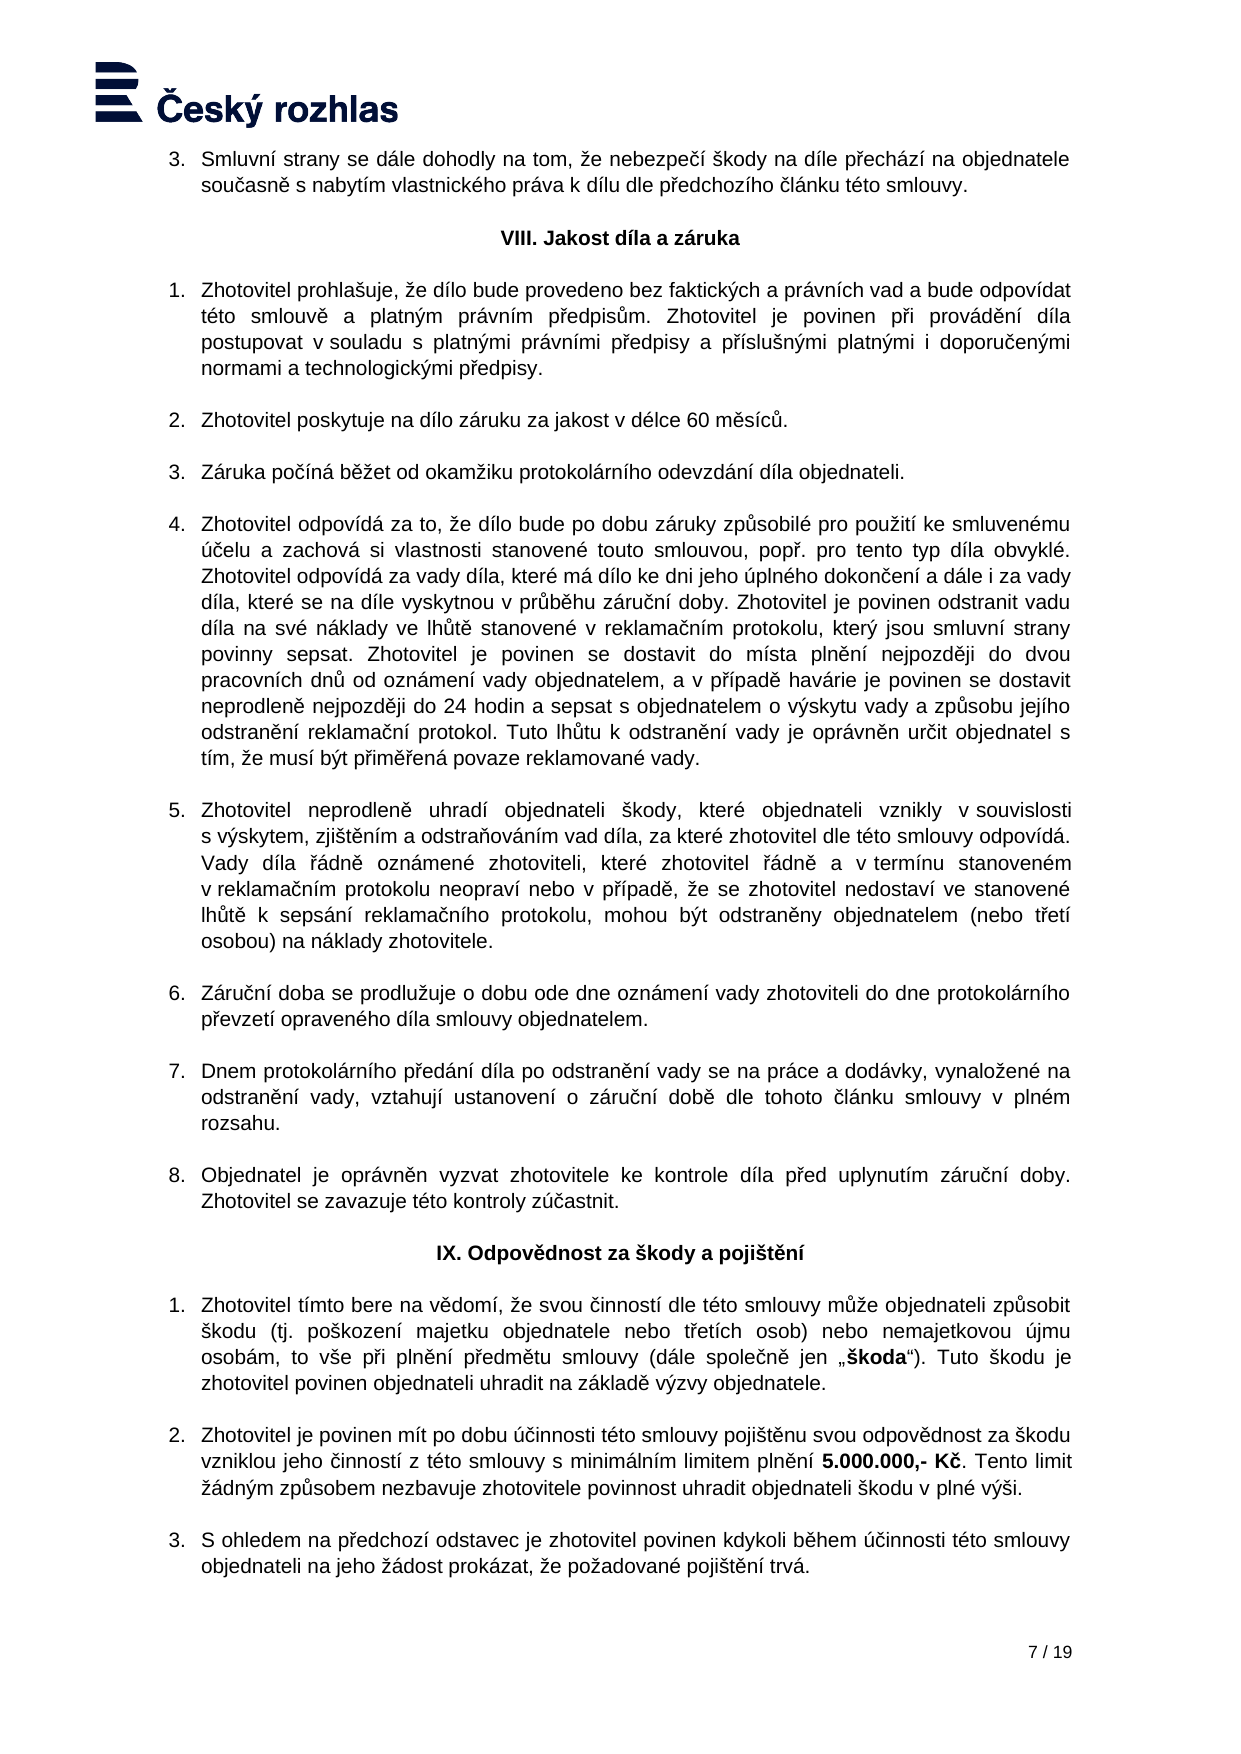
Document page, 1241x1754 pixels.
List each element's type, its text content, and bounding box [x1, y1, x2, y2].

picture [95, 62, 398, 128]
list Zhotovitel odpovídá za to, že dílo bude po dobu záruky způsobilé pro použití ke smluvenému účelu a zachová si vlastnosti stanovené touto smlouvou, popř. pro tento typ díla obvyklé. Zhotovitel odpovídá za vady díla, které má dílo ke dni jeho úplného dokončení a dále i za vady díla, které se na díle vyskytnou v průběhu záruční doby. Zhotovitel je povinen odstranit vadu díla na své náklady ve lhůtě stanovené v reklamačním protokolu, který jsou smluvní strany povinny sepsat. Zhotovitel je povinen se dostavit do místa plnění nejpozději do dvou pracovních dnů od oznámení vady objednatelem, a v případě havárie je povinen se dostavit neprodleně nejpozději do 24 hodin a sepsat s objednatelem o výskytu vady a způsobu jejího odstranění reklamační protokol. Tuto lhůtu k odstranění vady je oprávněn určit objednatel s tím, že musí být přiměřená povaze reklamované vady. [168, 511, 1072, 771]
list Dnem protokolárního předání díla po odstranění vady se na práce a dodávky, vynaložené na odstranění vady, vztahují ustanovení o záruční době dle tohoto článku smlouvy v plném rozsahu. [168, 1057, 1072, 1136]
list Objednatel je oprávněn vyzvat zhotovitele ke kontrole díla před uplynutím záruční doby. Zhotovitel se zavazuje této kontroly zúčastnit. [168, 1162, 1072, 1214]
list Zhotovitel neprodleně uhradí objednateli škody, které objednateli vznikly v souvislosti s výskytem, zjištěním a odstraňováním vad díla, za které zhotovitel dle této smlouvy odpovídá. Vady díla řádně oznámené zhotoviteli, které zhotovitel řádně a v termínu stanoveném v reklamačním protokolu neopraví nebo v případě, že se zhotovitel nedostaví ve stanovené lhůtě k sepsání reklamačního protokolu, mohou být odstraněny objednatelem (nebo třetí osobou) na náklady zhotovitele. [168, 797, 1072, 953]
subtitle Jakost díla a záruka [168, 224, 1072, 250]
list Záruka počíná běžet od okamžiku protokolárního odevzdání díla objednateli. [168, 458, 1072, 484]
list S ohledem na předchozí odstavec je zhotovitel povinen kdykoli během účinnosti této smlouvy objednateli na jeho žádost prokázat, že požadované pojištění trvá. [168, 1526, 1072, 1578]
list Zhotovitel je povinen mít po dobu účinnosti této smlouvy pojištěnu svou odpovědnost za škodu vzniklou jeho činností z této smlouvy s minimálním limitem plnění 5.000.000,- Kč. Tento limit žádným způsobem nezbavuje zhotovitele povinnost uhradit objednateli škodu v plné výši. [168, 1422, 1072, 1500]
subtitle Odpovědnost za škody a pojištění [168, 1240, 1072, 1266]
list Zhotovitel tímto bere na vědomí, že svou činností dle této smlouvy může objednateli způsobit škodu (tj. poškození majetku objednatele nebo třetích osob) nebo nemajetkovou újmu osobám, to vše při plnění předmětu smlouvy (dále společně jen „škoda“). Tuto škodu je zhotovitel povinen objednateli uhradit na základě výzvy objednatele. [168, 1292, 1072, 1396]
list Záruční doba se prodlužuje o dobu ode dne oznámení vady zhotoviteli do dne protokolárního převzetí opraveného díla smlouvy objednatelem. [168, 979, 1072, 1031]
list Smluvní strany se dále dohodly na tom, že nebezpečí škody na díle přechází na objednatele současně s nabytím vlastnického práva k dílu dle předchozího článku této smlouvy. [168, 146, 1072, 198]
list Zhotovitel prohlašuje, že dílo bude provedeno bez faktických a právních vad a bude odpovídat této smlouvě a platným právním předpisům. Zhotovitel je povinen při provádění díla postupovat v souladu s platnými právními předpisy a příslušnými platnými i doporučenými normami a technologickými předpisy. [168, 276, 1072, 380]
list Zhotovitel poskytuje na dílo záruku za jakost v délce 60 měsíců. [168, 406, 1072, 432]
